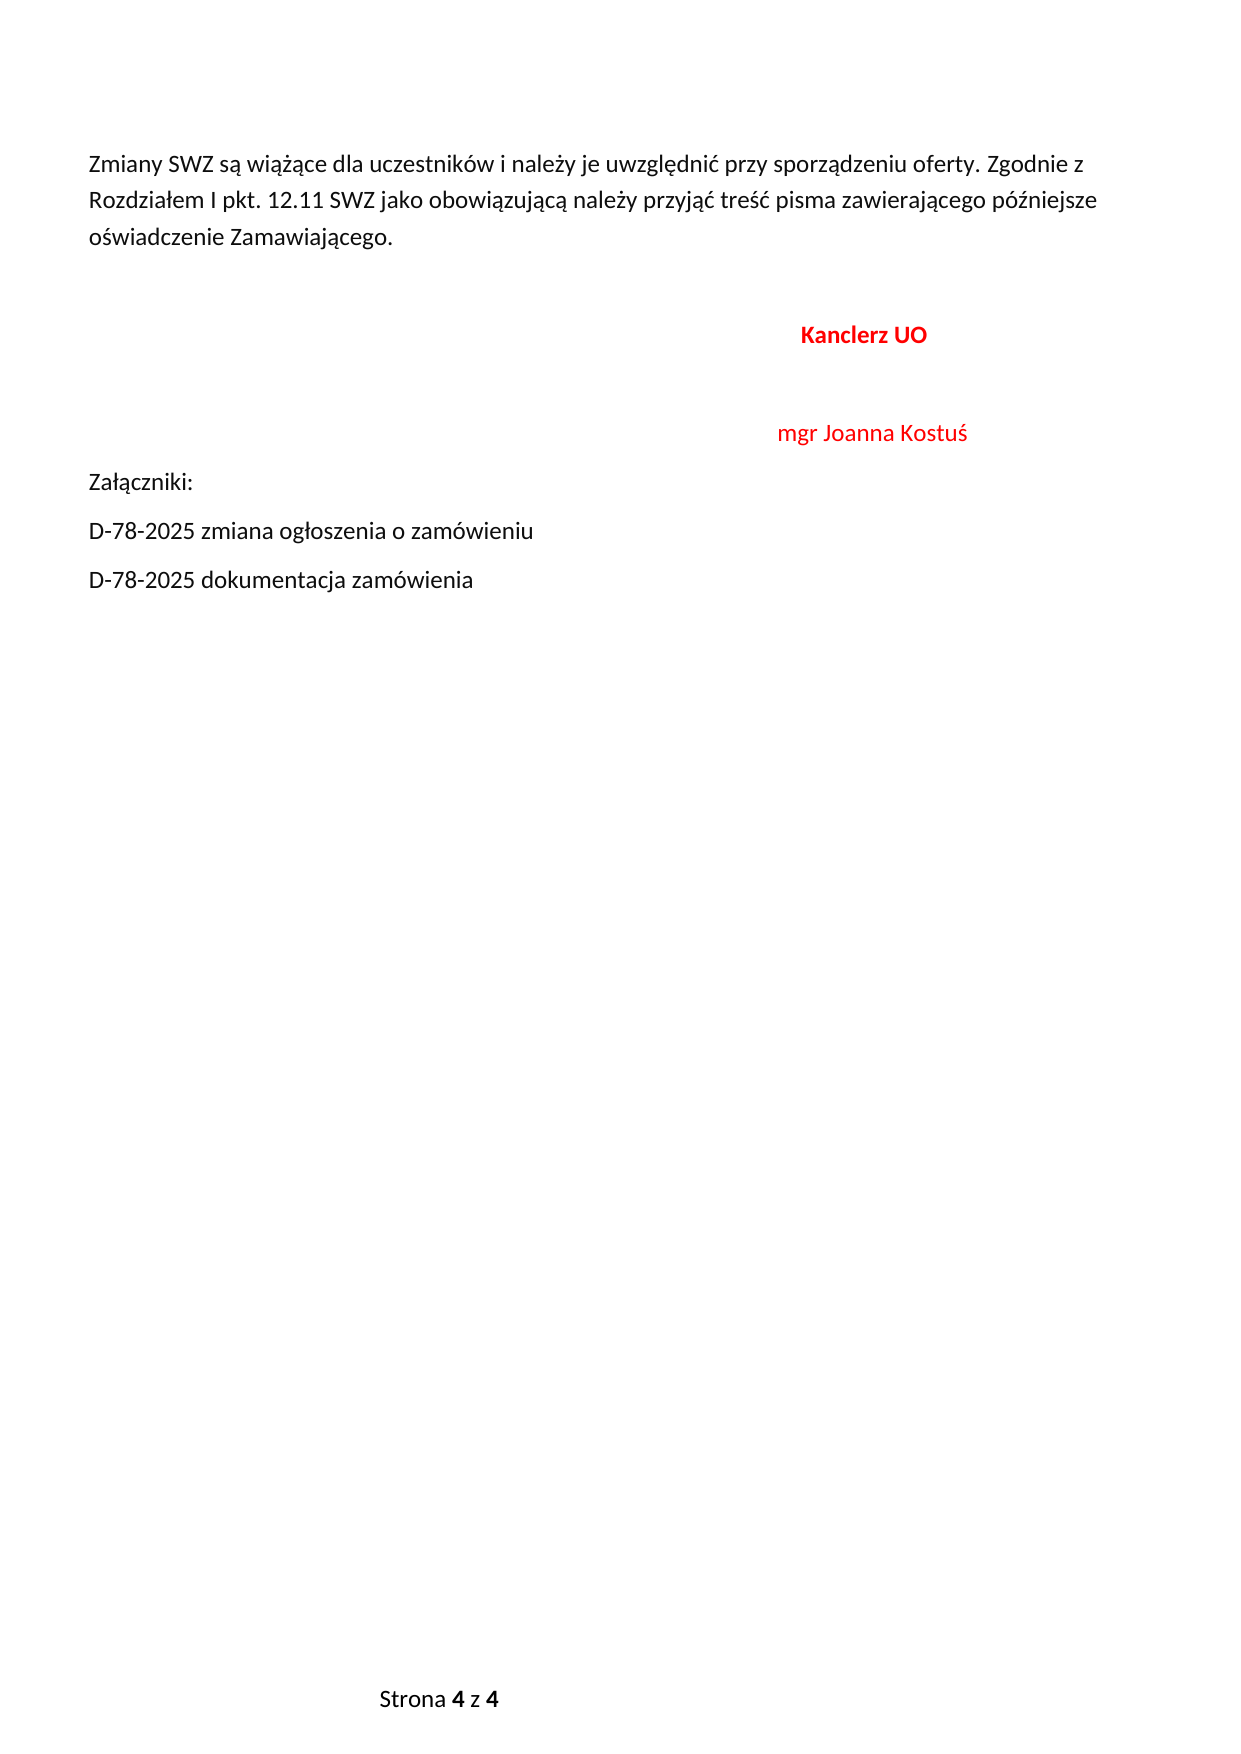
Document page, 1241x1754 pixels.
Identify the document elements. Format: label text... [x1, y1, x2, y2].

text Załączniki: [89, 466, 1137, 497]
text D-78-2025 zmiana ogłoszenia o zamówieniu [89, 515, 1137, 546]
text Zmiany SWZ są wiążące dla uczestników i należy je uwzględnić przy sporządzeniu oferty. Zgodnie z Rozdziałem I pkt. 12.11 SWZ jako obowiązującą należy przyjąć treść pisma zawierającego późniejsze oświadczenie Zamawiającego. [89, 148, 1137, 251]
text D-78-2025 dokumentacja zamówienia [89, 564, 1137, 595]
text mgr Joanna Kostuś [591, 417, 1137, 448]
text Kanclerz UO [591, 319, 1137, 349]
